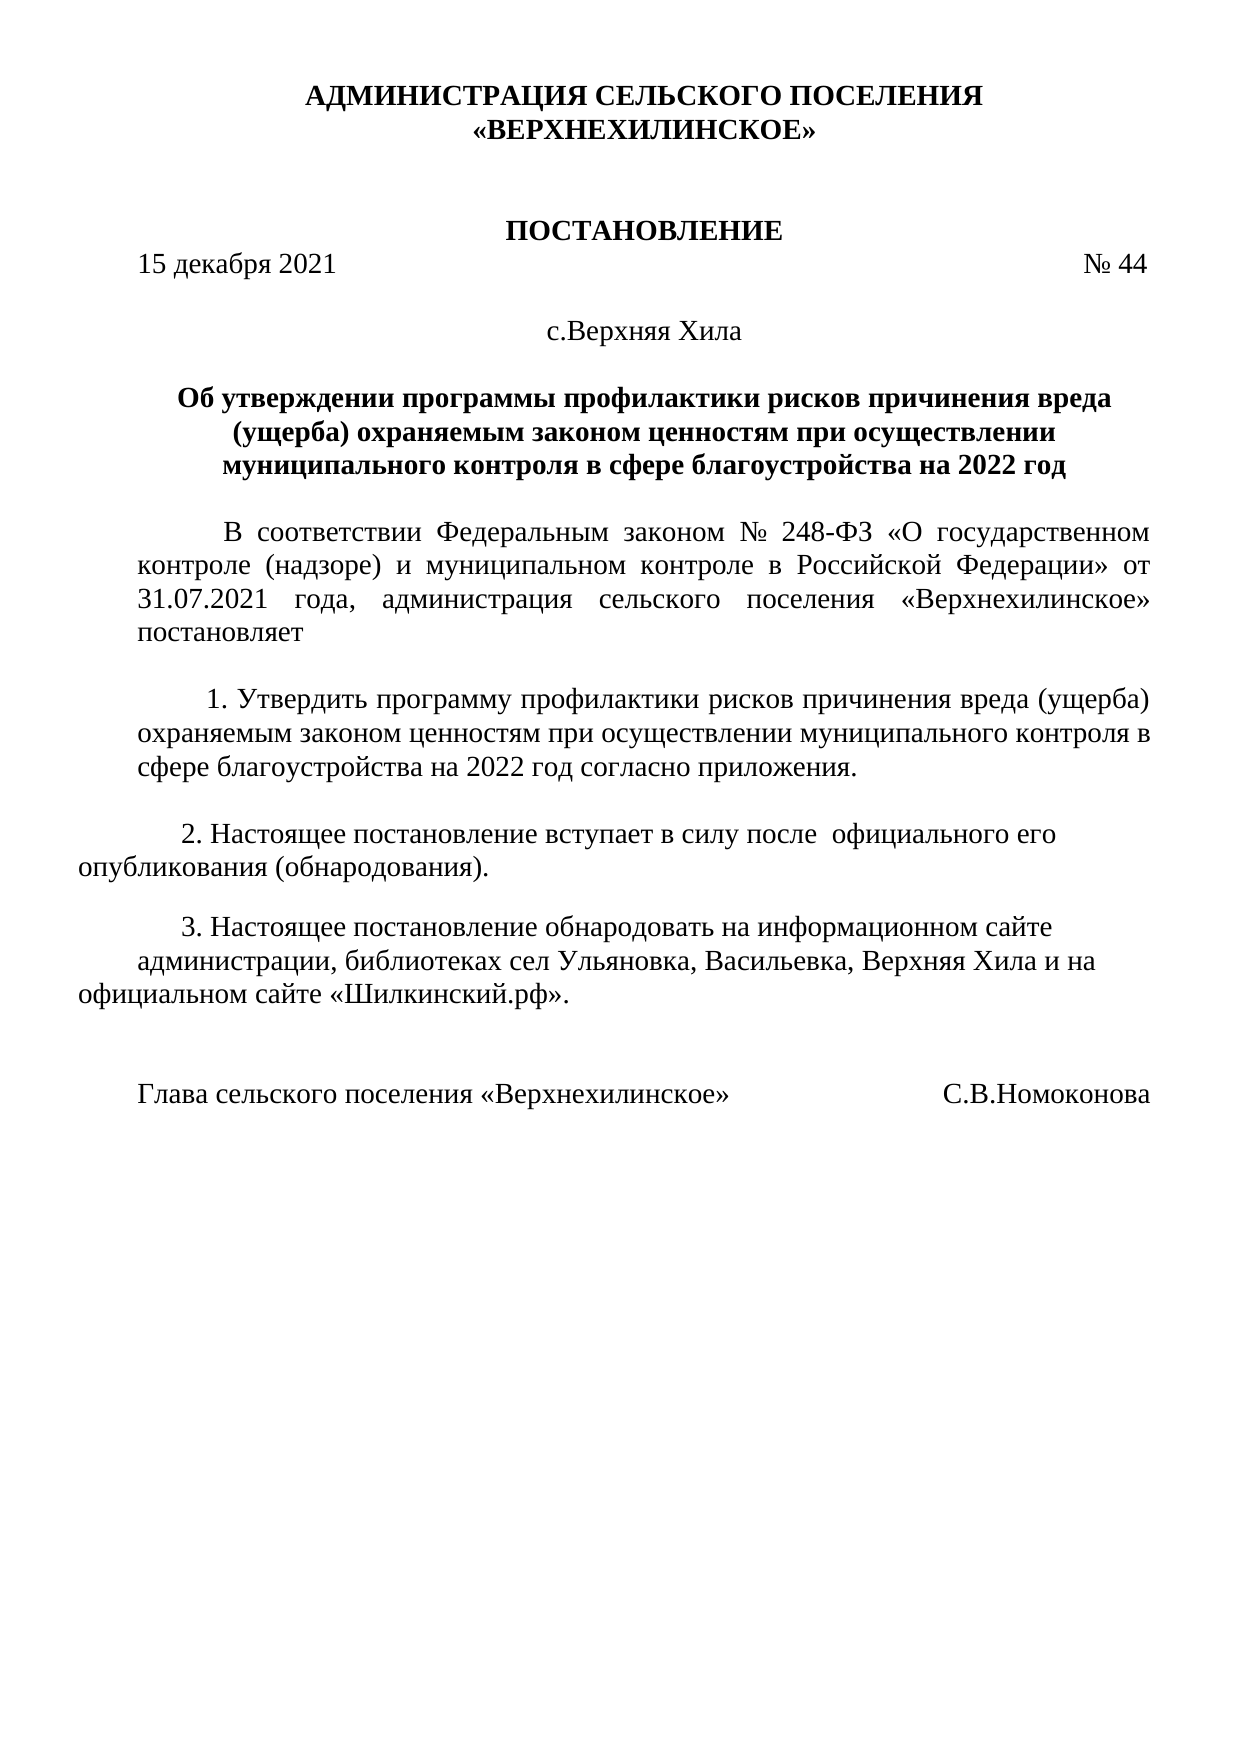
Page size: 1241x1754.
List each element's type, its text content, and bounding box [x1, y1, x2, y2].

text официальном сайте «Шилкинский.рф». [78, 976, 1151, 1010]
text опубликования (обнародования). [78, 849, 1151, 883]
text с.Верхняя Хила [137, 313, 1151, 347]
text АДМИНИСТРАЦИЯ СЕЛЬСКОГО ПОСЕЛЕНИЯ «ВЕРХНЕХИЛИНСКОЕ» [137, 78, 1151, 146]
text 2. Настоящее постановление вступает в силу после официального его [137, 816, 1151, 849]
text Об утверждении программы профилактики рисков причинения вреда (ущерба) охраняемым законом ценностям при осуществлении муниципального контроля в сфере благоустройства на 2022 год [137, 380, 1151, 481]
text администрации, библиотеках сел Ульяновка, Васильевка, Верхняя Хила и на [137, 943, 1151, 976]
text В соответствии Федеральным законом № 248-ФЗ «О государственном контроле (надзоре) и муниципальном контроле в Российской Федерации» от 31.07.2021 года, администрация сельского поселения «Верхнехилинское» постановляет [137, 514, 1151, 648]
text Глава сельского поселения «Верхнехилинское» С.В.Номоконова [137, 1076, 1151, 1110]
text 3. Настоящее постановление обнародовать на информационном сайте [137, 909, 1151, 943]
text 15 декабря 2021 № 44 [137, 246, 1151, 280]
text 1. Утвердить программу профилактики рисков причинения вреда (ущерба) охраняемым законом ценностям при осуществлении муниципального контроля в сфере благоустройства на 2022 год согласно приложения. [137, 682, 1151, 782]
text ПОСТАНОВЛЕНИЕ [137, 213, 1151, 246]
